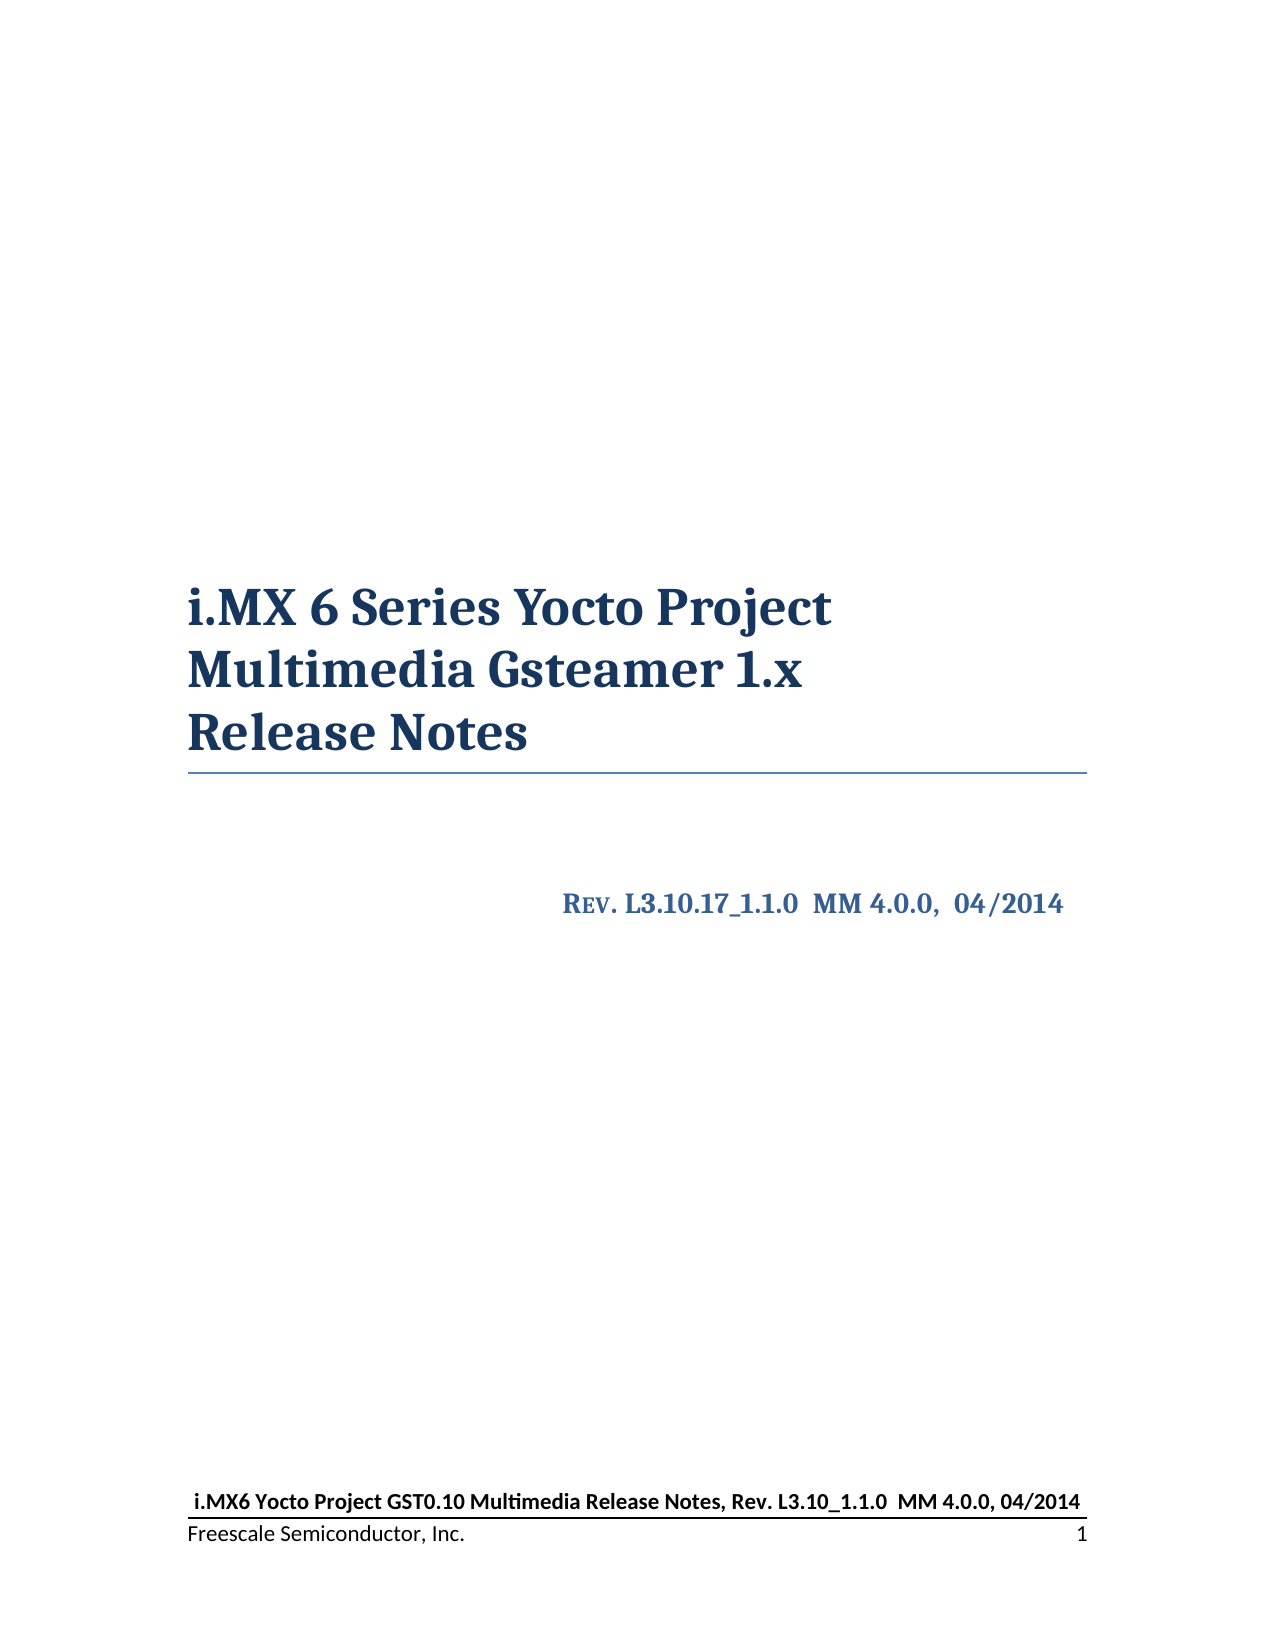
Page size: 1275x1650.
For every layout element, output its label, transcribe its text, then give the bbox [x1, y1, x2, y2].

subtitle Rev. L3.10.17_1.1.0 MM 4.0.0, 04/2014 [562, 887, 1087, 921]
title i.MX 6 Series Yocto Project Multimedia Gsteamer 1.x Release Notes [187, 577, 1087, 774]
